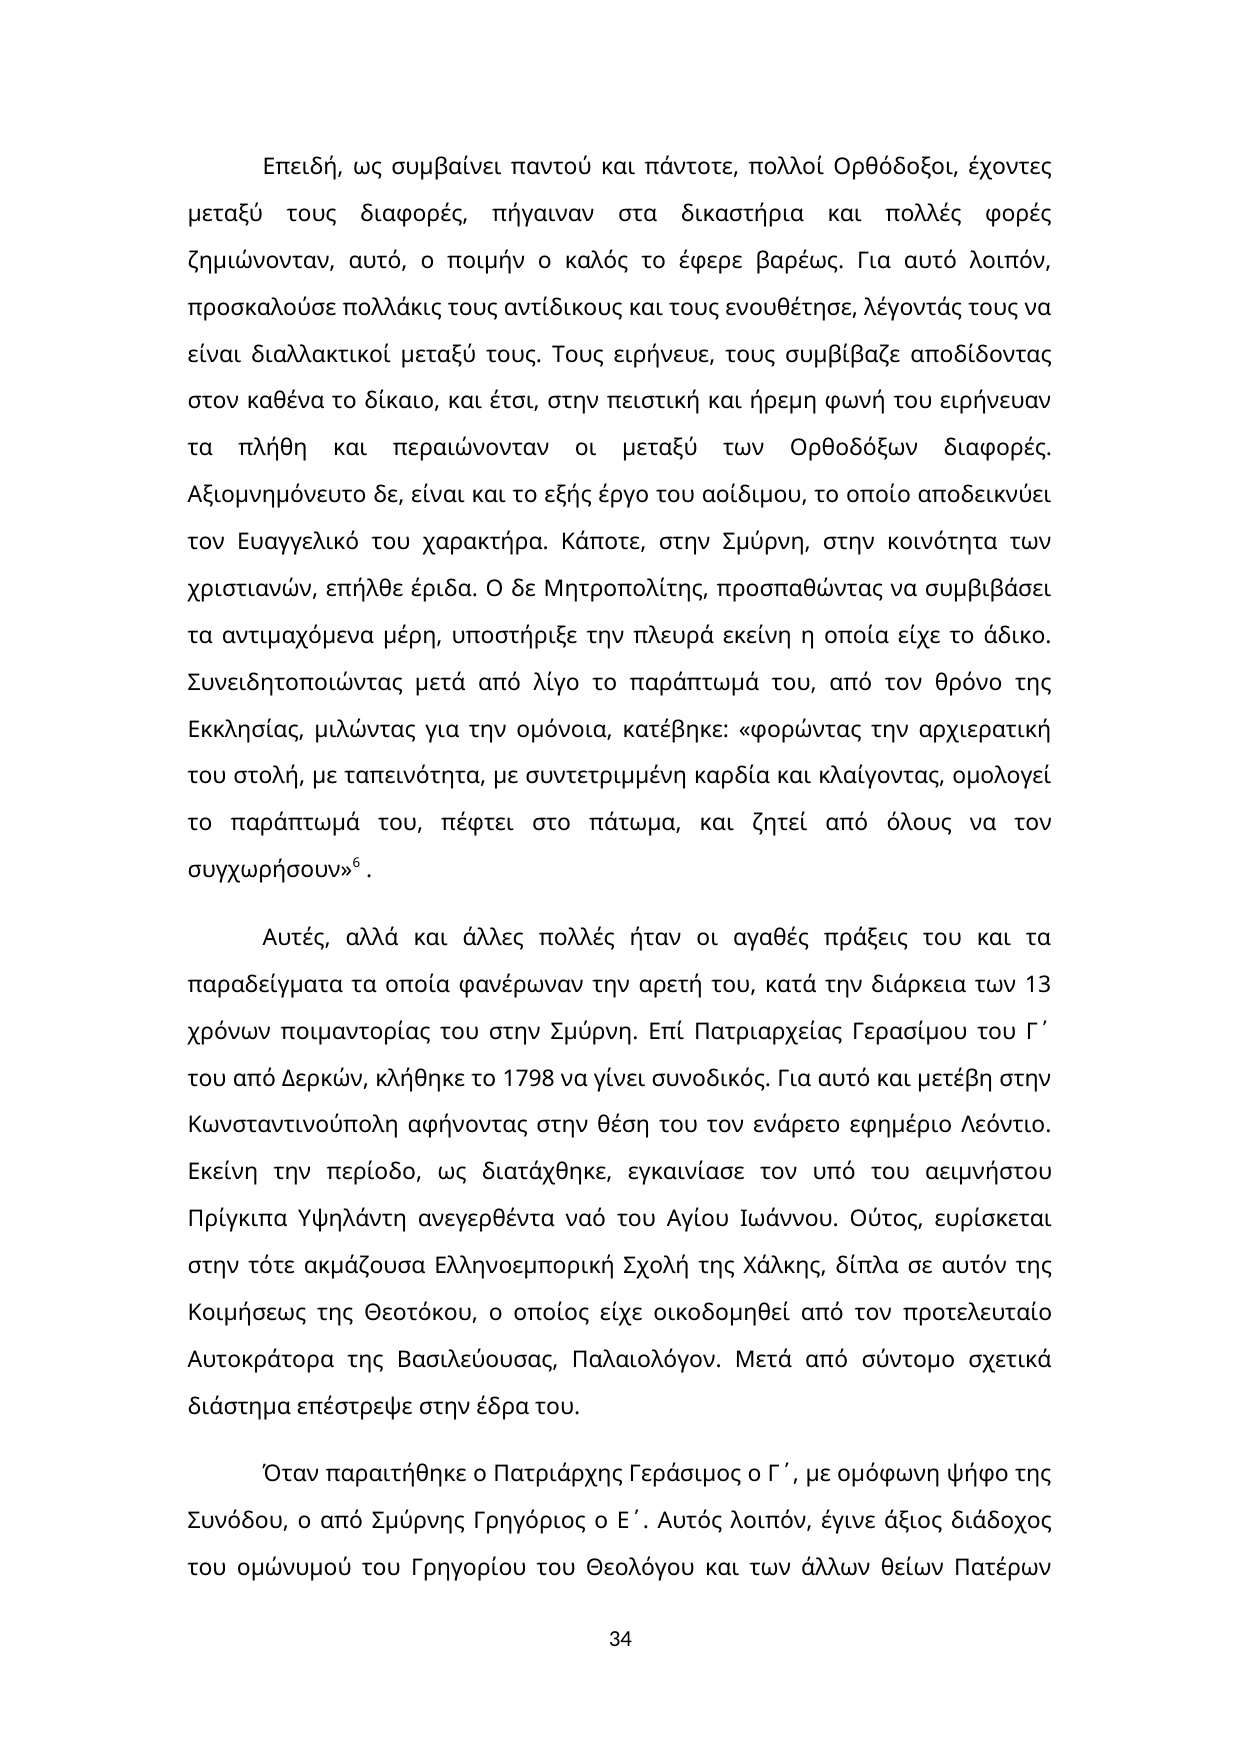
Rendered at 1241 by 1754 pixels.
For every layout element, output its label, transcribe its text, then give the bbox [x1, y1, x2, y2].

text Αυτές, αλλά και άλλες πολλές ήταν οι αγαθές πράξεις του και τα παραδείγματα τα οποία φανέρωναν την αρετή του, κατά την διάρκεια των 13 χρόνων ποιμαντορίας του στην Σμύρνη. Επί Πατριαρχείας Γερασίμου του Γ´ του από Δερκών, κλήθηκε το 1798 να γίνει συνοδικός. Για αυτό και μετέβη στην Κωνσταντινούπολη αφήνοντας στην θέση του τον ενάρετο εφημέριο Λεόντιο. Εκείνη την περίοδο, ως διατάχθηκε, εγκαινίασε τον υπό του αειμνήστου Πρίγκιπα Υψηλάντη ανεγερθέντα ναό του Αγίου Ιωάννου. Ούτος, ευρίσκεται στην τότε ακμάζουσα Ελληνοεμπορική Σχολή της Χάλκης, δίπλα σε αυτόν της Κοιμήσεως της Θεοτόκου, ο οποίος είχε οικοδομηθεί από τον προτελευταίο Αυτοκράτορα της Βασιλεύουσας, Παλαιολόγον. Μετά από σύντομο σχετικά διάστημα επέστρεψε στην έδρα του. [187, 921, 1053, 1421]
text Επειδή, ως συμβαίνει παντού και πάντοτε, πολλοί Ορθόδοξοι, έχοντες μεταξύ τους διαφορές, πήγαιναν στα δικαστήρια και πολλές φορές ζημιώνονταν, αυτό, ο ποιμήν ο καλός το έφερε βαρέως. Για αυτό λοιπόν, προσκαλούσε πολλάκις τους αντίδικους και τους ενουθέτησε, λέγοντάς τους να είναι διαλλακτικοί μεταξύ τους. Τους ειρήνευε, τους συμβίβαζε αποδίδοντας στον καθένα το δίκαιο, και έτσι, στην πειστική και ήρεμη φωνή του ειρήνευαν τα πλήθη και περαιώνονταν οι μεταξύ των Ορθοδόξων διαφορές. Αξιομνημόνευτο δε, είναι και το εξής έργο του αοίδιμου, το οποίο αποδεικνύει τον Ευαγγελικό του χαρακτήρα. Κάποτε, στην Σμύρνη, στην κοινότητα των χριστιανών, επήλθε έριδα. Ο δε Μητροπολίτης, προσπαθώντας να συμβιβάσει τα αντιμαχόμενα μέρη, υποστήριξε την πλευρά εκείνη η οποία είχε το άδικο. Συνειδητοποιώντας μετά από λίγο το παράπτωμά του, από τον θρόνο της Εκκλησίας, μιλώντας για την ομόνοια, κατέβηκε: «φορώντας την αρχιερατική του στολή, με ταπεινότητα, με συντετριμμένη καρδία και κλαίγοντας, ομολογεί το παράπτωμά του, πέφτει στο πάτωμα, και ζητεί από όλους να τον συγχωρήσουν»6 . [187, 150, 1053, 884]
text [187, 1457, 1053, 1582]
